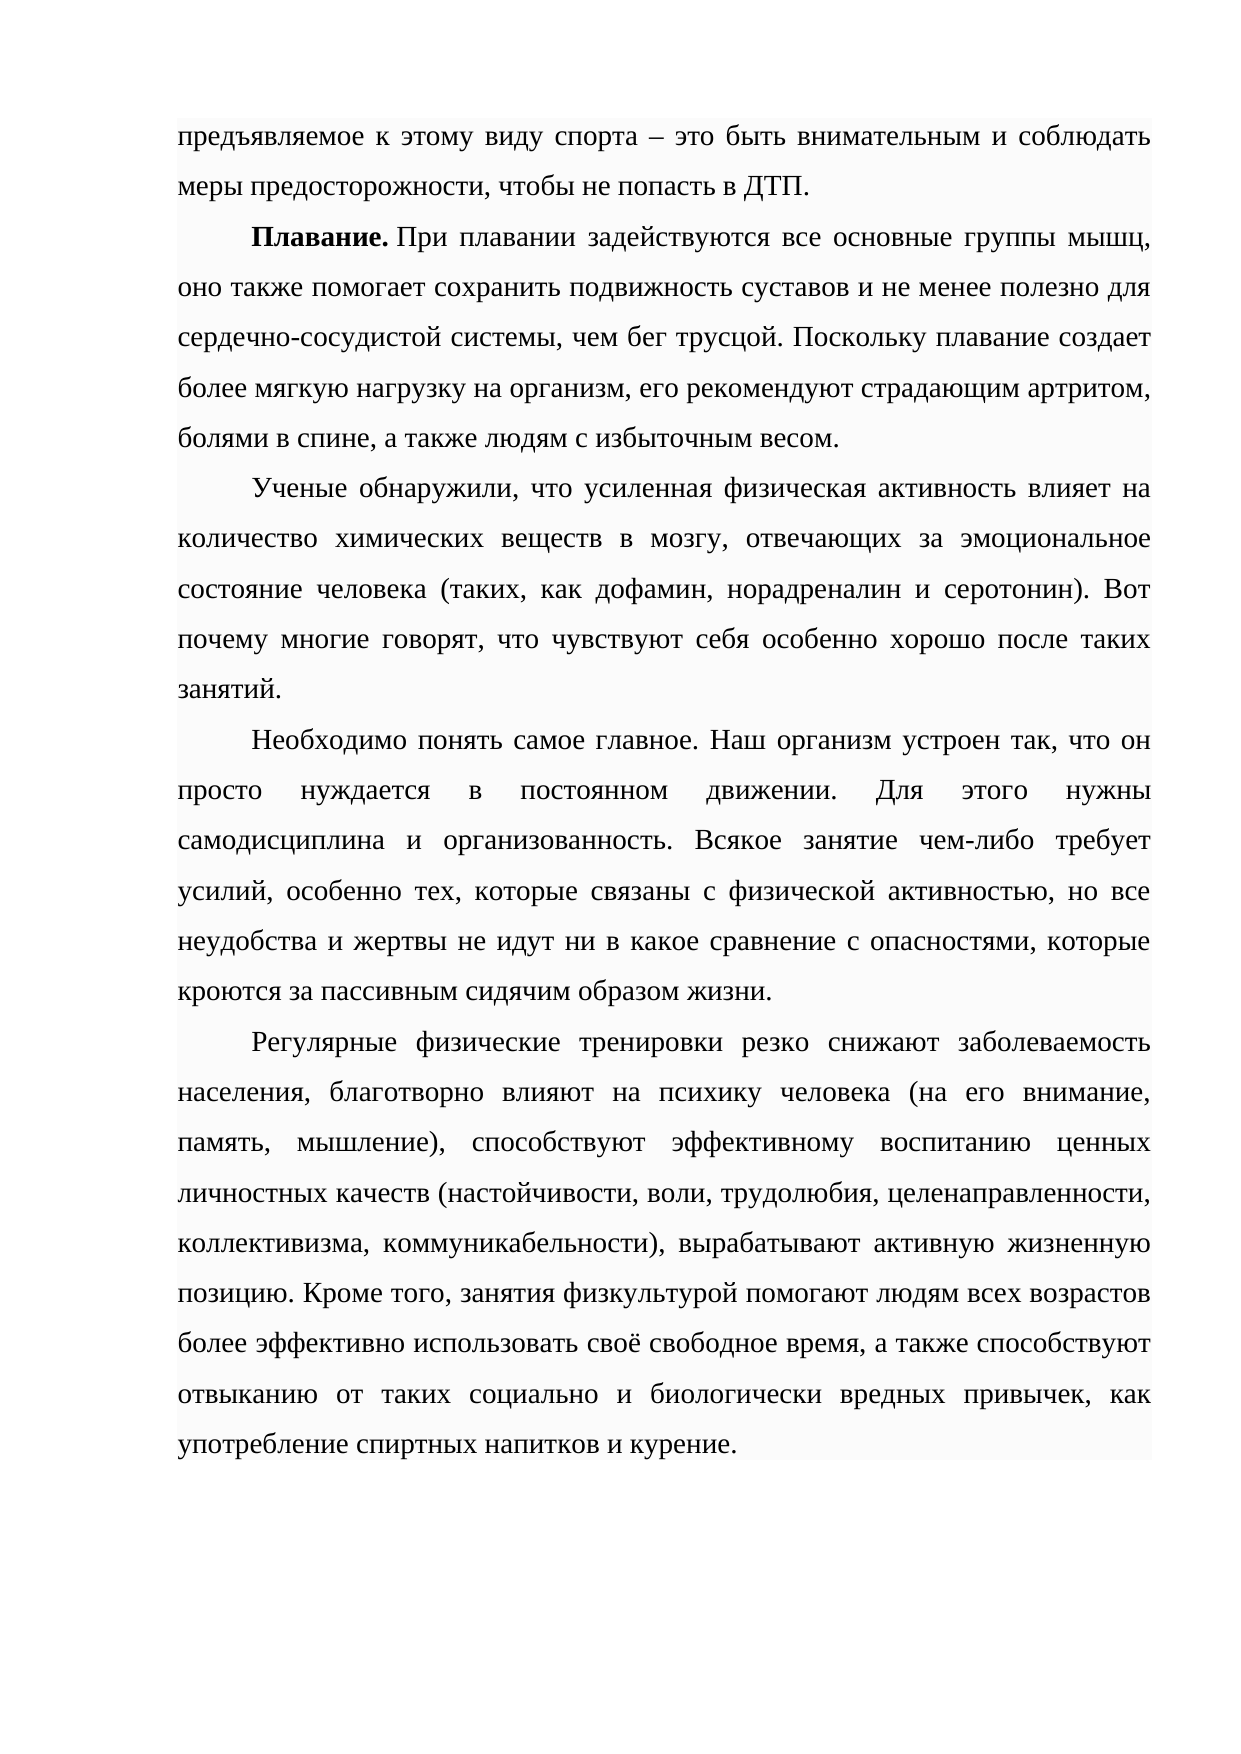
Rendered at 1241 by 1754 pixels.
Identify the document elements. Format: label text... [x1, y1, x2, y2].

text Регулярные физические тренировки резко снижают заболеваемость населения, благотворно влияют на психику человека (на его внимание, память, мышление), способствуют эффективному воспитанию ценных личностных качеств (настойчивости, воли, трудолюбия, целенаправленности, коллективизма, коммуникабельности), вырабатывают активную жизненную позицию. Кроме того, занятия физкультурой помогают людям всех возрастов более эффективно использовать своё свободное время, а также способствуют отвыканию от таких социально и биологически вредных привычек, как употребление спиртных напитков и курение. [177, 1024, 1152, 1460]
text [177, 118, 1152, 202]
text Необходимо понять самое главное. Наш организм устроен так, что он просто нуждается в постоянном движении. Для этого нужны самодисциплина и организованность. Всякое занятие чем-либо требует усилий, особенно тех, которые связаны с физической активностью, но все неудобства и жертвы не идут ни в какое сравнение с опасностями, которые кроются за пассивным сидячим образом жизни. [177, 722, 1152, 1007]
text Ученые обнаружили, что усиленная физическая активность влияет на количество химических веществ в мозгу, отвечающих за эмоциональное состояние человека (таких, как дофамин, норадреналин и серотонин). Вот почему многие говорят, что чувствуют себя особенно хорошо после таких занятий. [177, 470, 1152, 705]
text Плавание. При плавании задействуются все основные группы мышц, оно также помогает сохранить подвижность суставов и не менее полезно для сердечно-сосудистой системы, чем бег трусцой. Поскольку плавание создает более мягкую нагрузку на организм, его рекомендуют страдающим артритом, болями в спине, а также людям с избыточным весом. [177, 219, 1152, 453]
